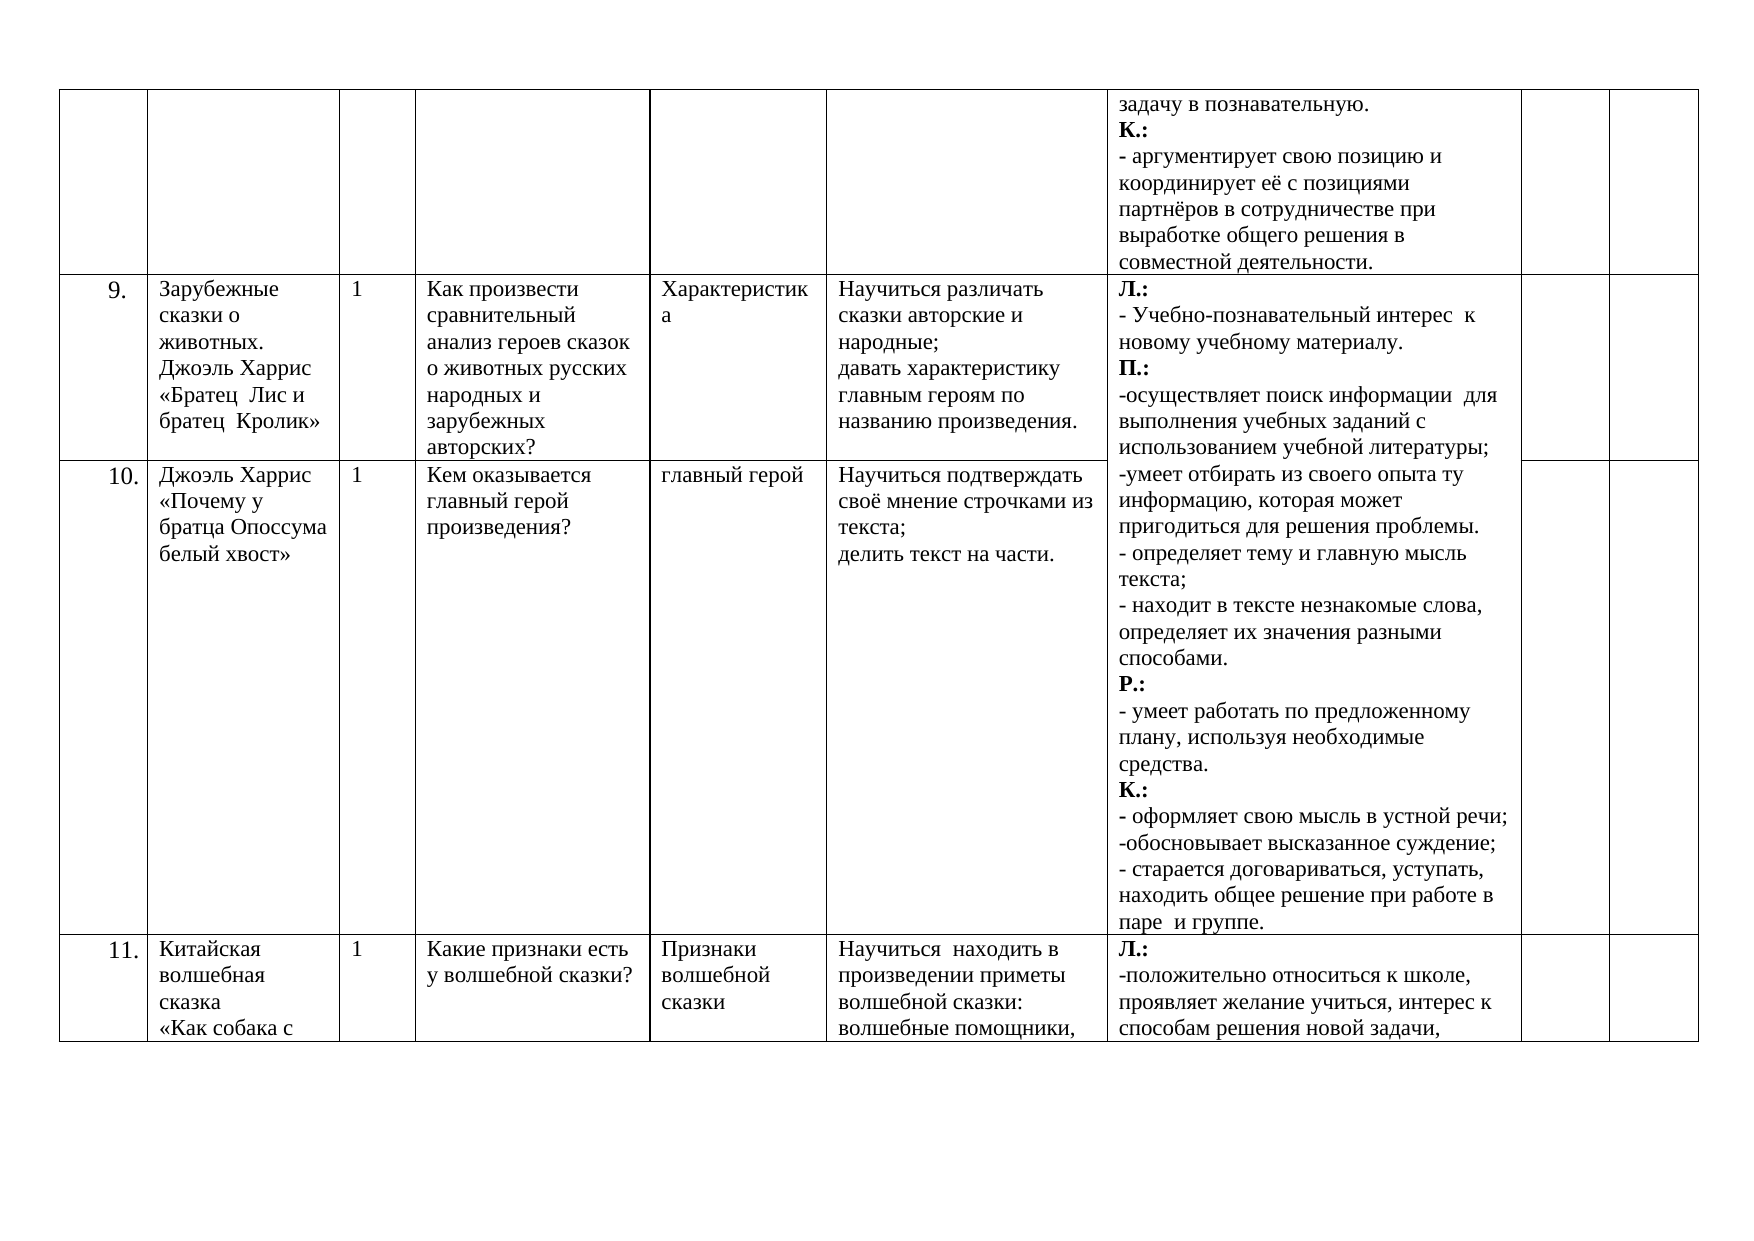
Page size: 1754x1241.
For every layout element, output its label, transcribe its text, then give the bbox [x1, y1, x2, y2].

table_cell Как произвести сравнительный анализ героев сказок о животных русских народных и зарубежных авторских? [416, 275, 649, 460]
table_cell [1522, 935, 1609, 1041]
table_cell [148, 935, 339, 1041]
table_cell [1610, 461, 1698, 934]
table_cell 1 [340, 935, 415, 1041]
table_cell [416, 935, 649, 1041]
table_cell Научиться подтверждать своё мнение строчками из текста; делить текст на части. [827, 461, 1107, 934]
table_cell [1108, 935, 1521, 1041]
table_cell [1610, 275, 1698, 460]
table_cell Л.: - Учебно-познавательный интерес к новому учебному материалу. П.: -осуществляет поиск информации для выполнения учебных заданий с использованием учебной литературы; -умеет отбирать из своего опыта ту информацию, которая может пригодиться для решения проблемы. - определяет тему и главную мысль текста; - находит в тексте незнакомые слова, определяет их значения разными способами. Р.: - умеет работать по предложенному плану, используя необходимые средства. К.: - оформляет свою мысль в устной речи; -обосновывает высказанное суждение; - старается договариваться, уступать, находить общее решение при работе в паре и группе. [1108, 275, 1521, 934]
table_cell Кем оказывается главный герой произведения? [416, 461, 649, 934]
table_cell [60, 90, 147, 274]
table_cell Джоэль Харрис «Почему у братца Опоссума белый хвост» [148, 461, 339, 934]
table_cell 1 [340, 461, 415, 934]
table_cell Научиться различать сказки авторские и народные; давать характеристику главным героям по названию произведения. [827, 275, 1107, 460]
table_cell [651, 935, 826, 1041]
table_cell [416, 90, 649, 274]
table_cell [827, 90, 1107, 274]
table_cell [827, 935, 1107, 1041]
table_cell [1522, 275, 1609, 460]
table_cell [60, 935, 147, 1041]
table_cell 1 [340, 275, 415, 460]
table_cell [1108, 90, 1521, 274]
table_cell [148, 90, 339, 274]
table_cell [60, 461, 147, 934]
table_cell [60, 275, 147, 460]
table_cell Характеристика [651, 275, 826, 460]
table_cell 1 [340, 90, 415, 274]
table_cell Зарубежные сказки о животных. Джоэль Харрис «Братец Лис и братец Кролик» [148, 275, 339, 460]
table_cell [1610, 935, 1698, 1041]
table_cell [1522, 90, 1609, 274]
table_cell главный герой [651, 461, 826, 934]
table_cell [1610, 90, 1698, 274]
table_cell [1522, 461, 1609, 934]
